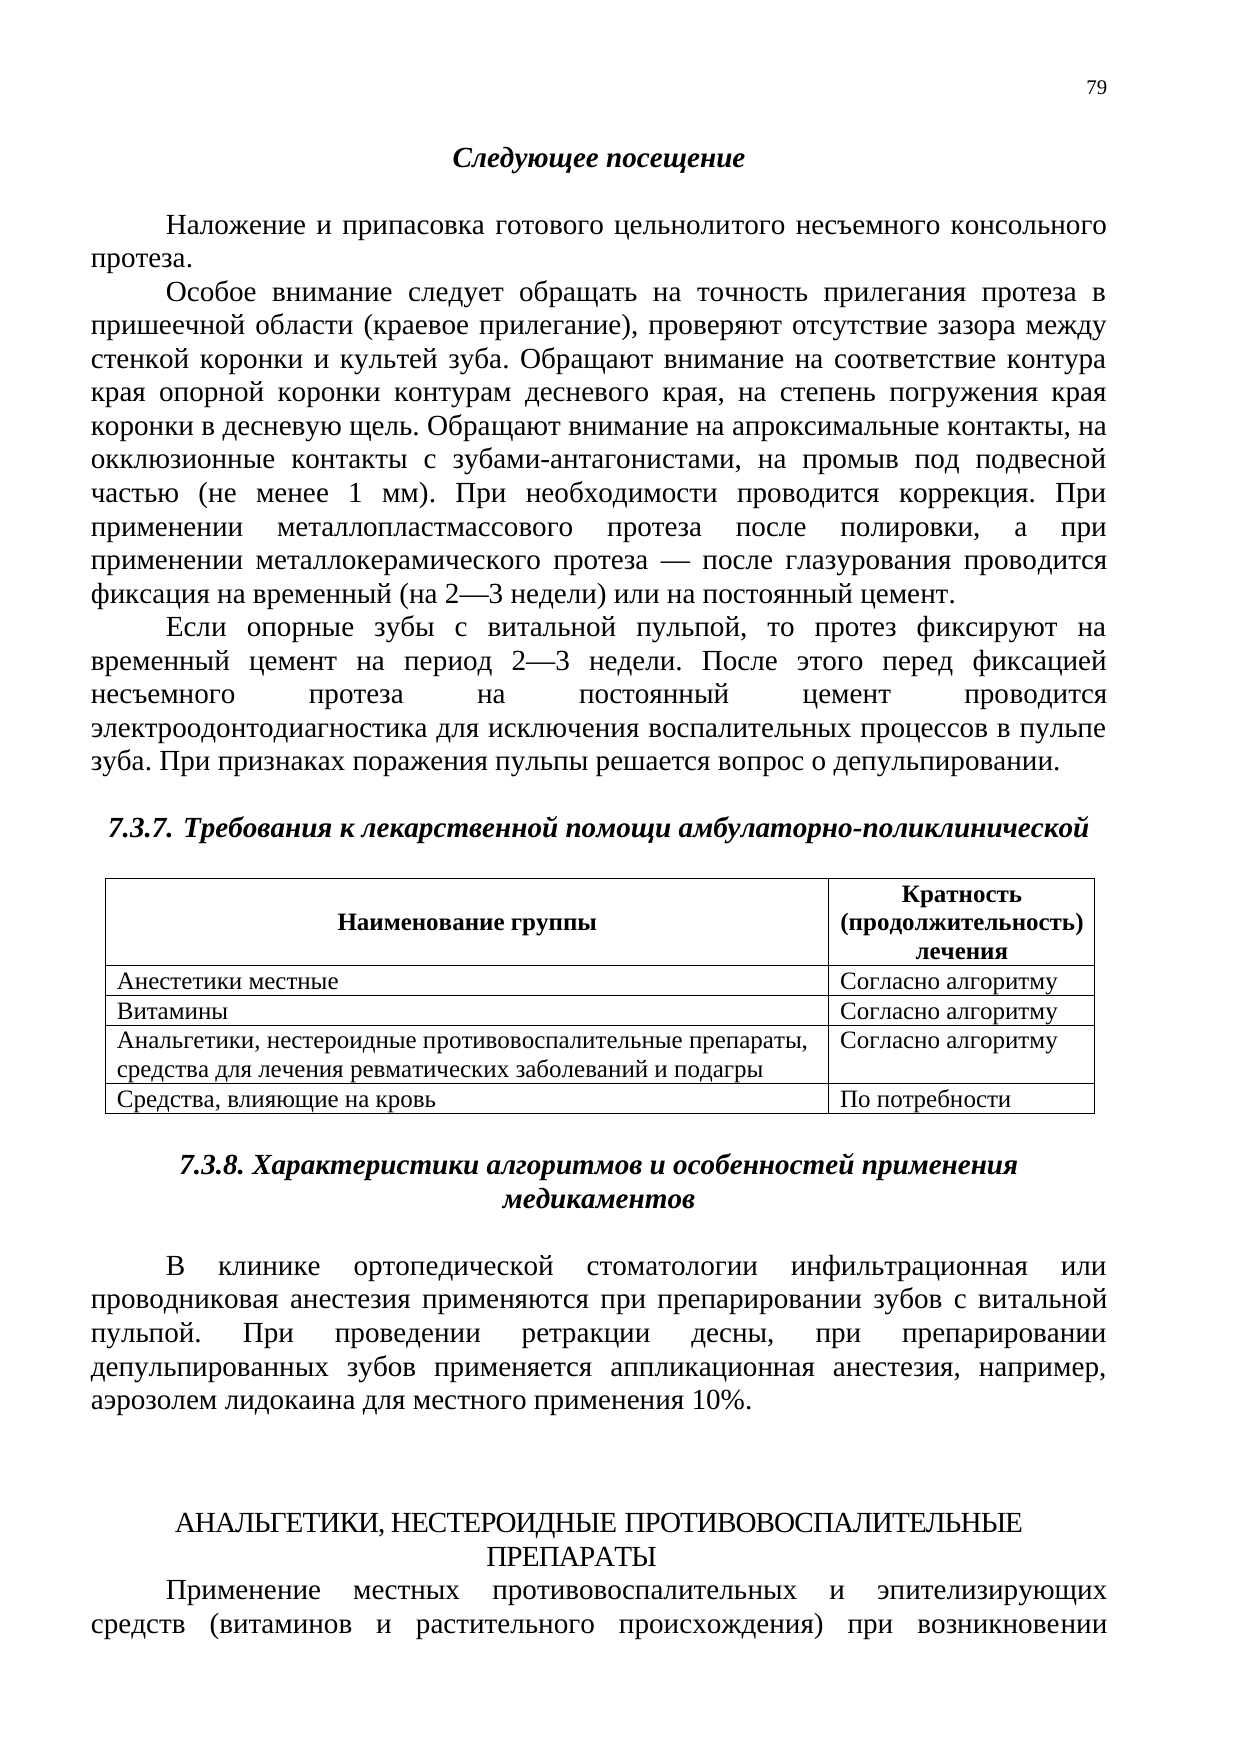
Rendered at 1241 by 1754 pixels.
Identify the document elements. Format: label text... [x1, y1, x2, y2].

text Особое внимание следует обращать на точность прилегания протеза в пришеечной области (краевое прилегание), проверяют отсутствие зазора между стенкой коронки и культей зуба. Обращают внимание на соответствие контура края опорной коронки контурам десневого края, на степень погружения края коронки в десневую щель. Обращают внимание на апроксимальные контакты, на окклюзионные контакты с зубами-антагонистами, на промыв под подвесной частью (не менее ). При необходимости проводится коррекция. При применении металлопластмассового протеза после полировки, а при применении металлокерамического протеза — после глазурования проводится фиксация на временный (на 2—3 недели) или на постоянный цемент. [91, 274, 1107, 609]
table_cell Согласно алгоритму [829, 996, 1094, 1024]
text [91, 1572, 1107, 1639]
table_cell Анестетики местные [106, 966, 828, 995]
table_header Кратность (продолжительность) лечения [829, 879, 1094, 965]
text 7.3.8. Характеристики алгоритмов и особенностей применения медикаментов [91, 1147, 1107, 1214]
table_cell Согласно алгоритму [829, 1026, 1094, 1083]
table_cell Витамины [106, 996, 828, 1024]
text АНАЛЬГЕТИКИ, НЕСТЕРОИДНЫЕ ПРОТИВОВОСПАЛИТЕЛЬНЫЕ ПРЕПАРАТЫ [91, 1505, 1107, 1572]
text Наложение и припасовка готового цельнолитого несъемного консольного протеза. [91, 207, 1107, 274]
table_cell Анальгетики, нестероидные противовоспалительные препараты, средства для лечения ревматических заболеваний и подагры [106, 1026, 828, 1083]
text Следующее посещение [91, 140, 1107, 173]
list Требования к лекарственной помощи амбулаторно-поликлинической [91, 811, 1107, 844]
table_cell Согласно алгоритму [829, 966, 1094, 995]
table_cell По потребности [829, 1084, 1094, 1113]
table_header Наименование группы [106, 879, 828, 965]
text Если опорные зубы с витальной пульпой, то протез фиксируют на временный цемент на период 2—3 недели. После этого перед фиксацией несъемного протеза на постоянный цемент проводится электроодонтодиагностика для исключения воспалительных процессов в пульпе зуба. При признаках поражения пульпы решается вопрос о депульпировании. [91, 609, 1107, 777]
table_cell Средства, влияющие на кровь [106, 1084, 828, 1113]
text В клинике ортопедической стоматологии инфильтрационная или проводниковая анестезия применяются при препарировании зубов с витальной пульпой. При проведении ретракции десны, при препарировании депульпированных зубов применяется аппликационная анестезия, например, аэрозолем лидокаина для местного применения 10%. [91, 1248, 1107, 1416]
